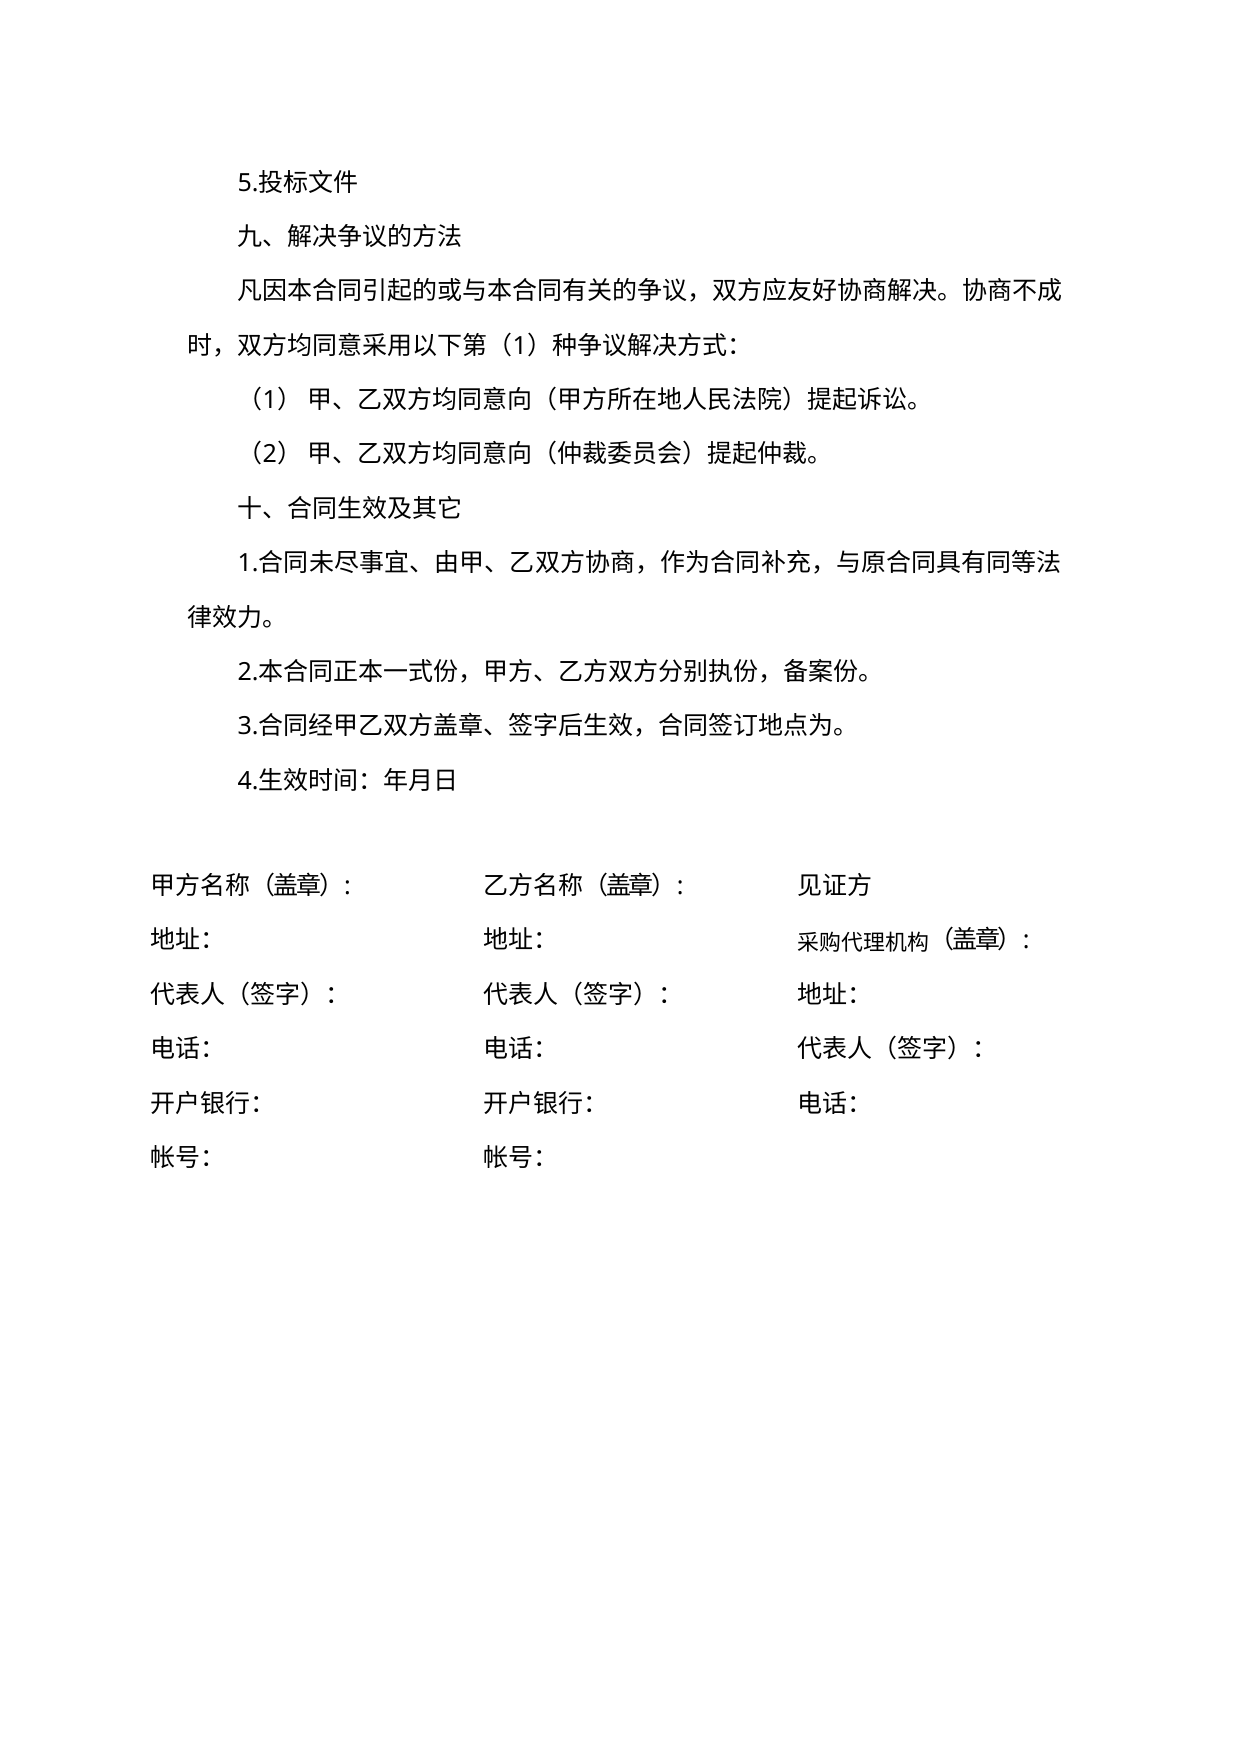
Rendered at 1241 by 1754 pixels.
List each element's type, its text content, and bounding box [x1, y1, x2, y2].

text 十、合同生效及其它 [187, 488, 1053, 524]
text 3.合同经甲乙双方盖章、签字后生效，合同签订地点为。 [187, 706, 1060, 742]
text 2.本合同正本一式份，甲方、乙方双方分别执份，备案份。 [187, 651, 1060, 688]
text 1.合同未尽事宜、由甲、乙双方协商，作为合同补充，与原合同具有同等法律效力。 [187, 543, 1064, 633]
list 甲、乙双方均同意向（甲方所在地人民法院）提起诉讼。 [187, 379, 1064, 416]
table_header 乙方名称（盖章）: 地址： 代表人（签字）： 电话： 开户银行： 帐号： [472, 866, 786, 1186]
text 九、解决争议的方法 [187, 216, 1053, 253]
text 4.生效时间：年月日 [187, 760, 1060, 796]
text 5.投标文件 [187, 162, 1053, 198]
table_header 甲方名称（盖章）: 地址： 代表人（签字）： 电话： 开户银行： 帐号： [139, 866, 472, 1186]
list 甲、乙双方均同意向（仲裁委员会）提起仲裁。 [187, 434, 1064, 470]
table_header 见证方 采购代理机构（盖章）: 地址： 代表人（签字）： 电话： [786, 866, 1101, 1186]
text 凡因本合同引起的或与本合同有关的争议，双方应友好协商解决。协商不成时，双方均同意采用以下第（1）种争议解决方式： [187, 271, 1064, 361]
